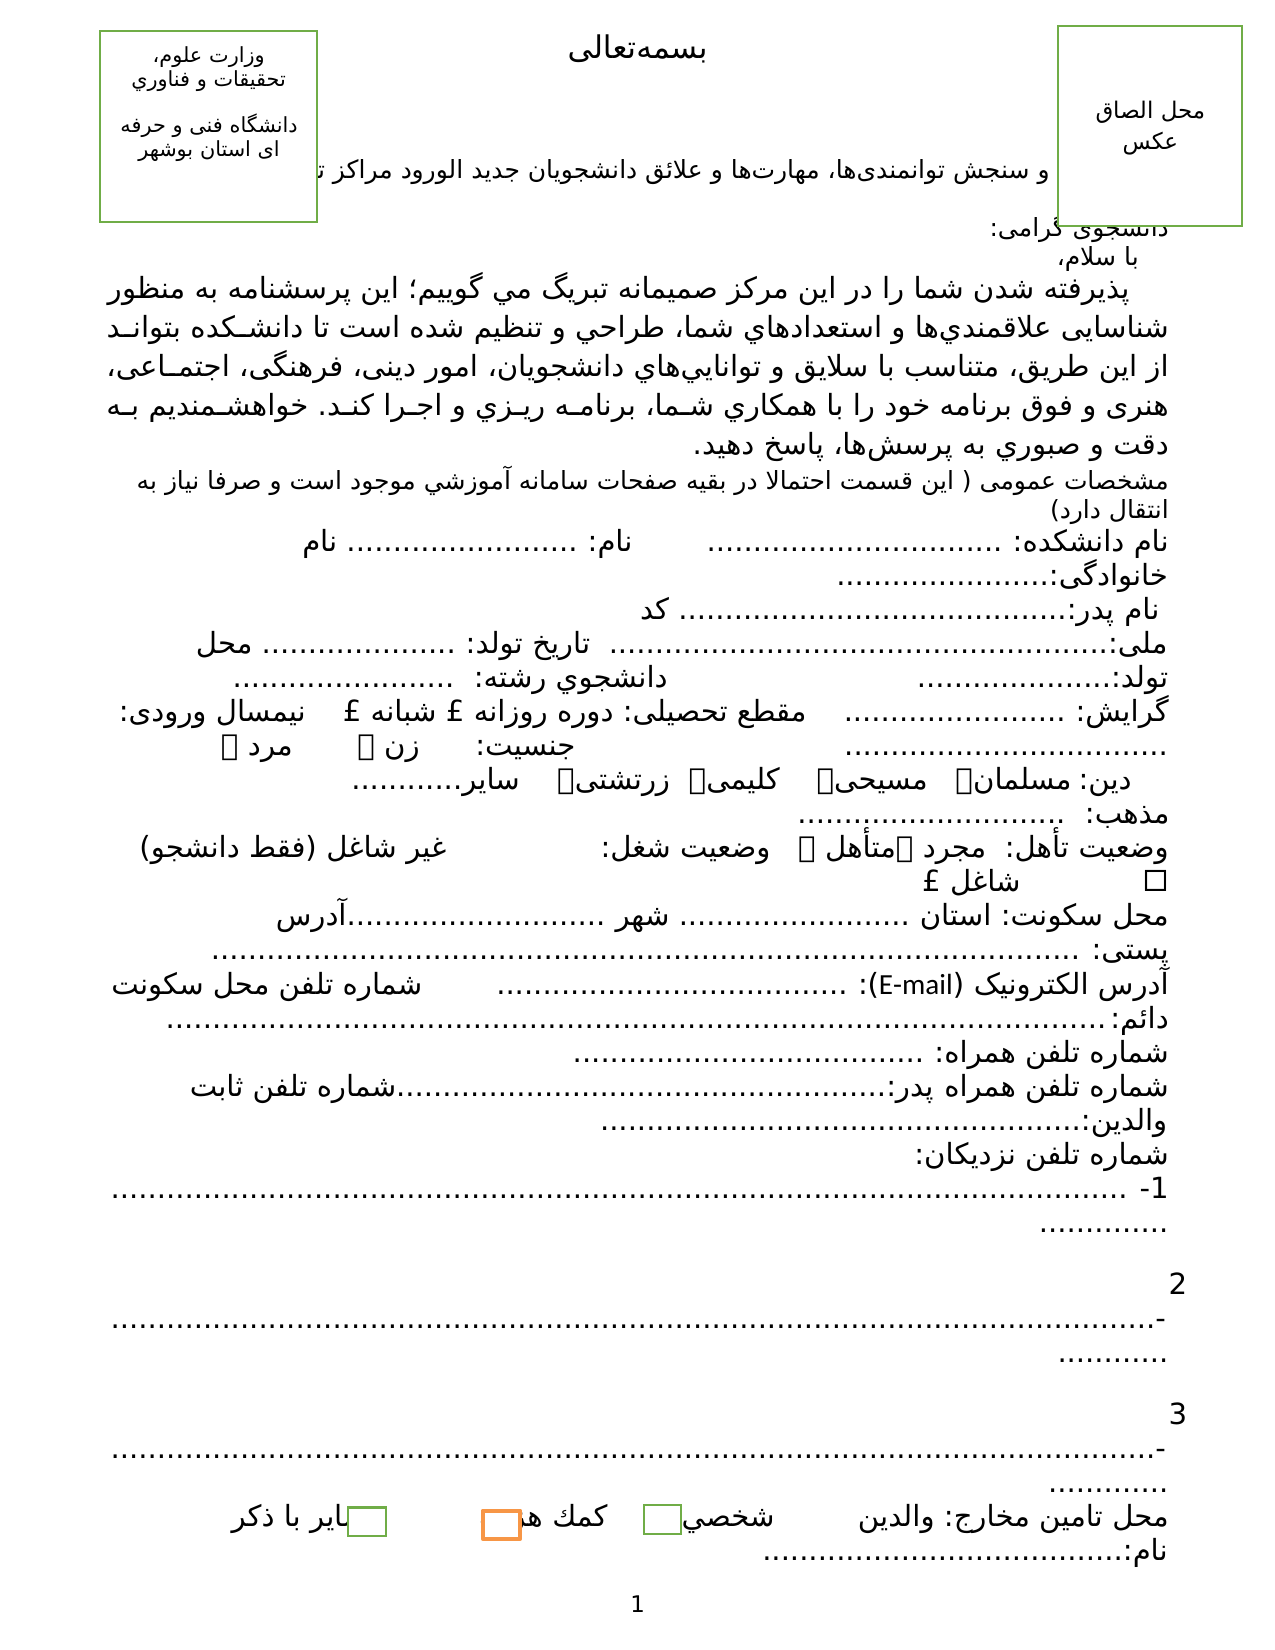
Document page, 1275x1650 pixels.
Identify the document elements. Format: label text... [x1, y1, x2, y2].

text 2-............................................................................................................................. [106, 1239, 1169, 1369]
text دانشجوی گرامی: [1042, 227, 1115, 242]
text وضعیت تأهل: مجرد متأهل وضعیت شغل: غير شاغل (فقط دانشجو) شاغل [106, 830, 1169, 898]
text محل سکونت: استان ......................... شهر ............................آدرس پستی: .............................................................................................. [106, 898, 1169, 966]
text دانشجوی گرامی: [106, 213, 1058, 242]
text مشخصات عمومی ( اين قسمت احتمالا در بقيه صفحات سامانه آموزشي موجود است و صرفا نياز به انتقال دارد) [106, 466, 1169, 525]
text 3-.............................................................................................................................. [106, 1369, 1169, 1499]
text آدرس الکترونیک (E-mail): ...................................... شماره تلفن محل سکونت دائم: [106, 966, 1169, 1036]
text دانشجوی گرامی: [1097, 227, 1169, 242]
text محل تامين مخارج: والدين شخصي كمك هزينه ساير با ذكر نام:....................................... [106, 1499, 1169, 1567]
text پذیرفته شدن شما را در این مرکز صميمانه تبريگ مي گوييم؛ این پرسشنامه به منظور شناسایی علاقمندي‌ها و استعدادهاي شما، طراحي و تنظيم شده است تا دانشکده بتواند از اين طريق، متناسب با سلایق و توانايي‌هاي دانشجویان، امور دینی، فرهنگی، اجتماعی، هنری و فوق برنامه خود را با همكاري شما، برنامه ريزي و اجرا كند. خواهشمنديم به دقت و صبوري به پرسش‌ها، پاسخ دهيد. [106, 272, 1169, 461]
text شماره تلفن همراه: ...................................... [106, 1036, 1169, 1070]
text بسمه‌تعالی [106, 29, 1057, 66]
text دین: مسلمان مسیحی کلیمی زرتشتی سایر............ مذهب: ............................. [106, 762, 1169, 830]
text نام پدر:.......................................... كد ملی:...................................................... تاریخ تولد: ..................... محل تولد:..................... دانشجوي رشته: ........................ گرایش: ........................ مقطع تحصیلی: دوره روزانه شبانه نیمسال ورودی: ................................... جنسیت: زن مرد [106, 593, 1169, 762]
text طرح پايش و سنجش توانمندی‌ها، مهارت‌ها و علائق دانشجویان جدید الورود مراکز تابعه دانشگاه فنی و حرفه ای [318, 155, 1057, 213]
text شماره تلفن همراه پدر:.....................................................شماره تلفن ثابت والدين:.................................................... [106, 1070, 1169, 1138]
text نام دانشکده: ................................ نام: ......................... نام خانوادگی:....................... [106, 525, 1169, 593]
text شماره تلفن نزديكان:1- ............................................................................................................................ [106, 1138, 1169, 1239]
text با سلام، [106, 242, 1169, 272]
